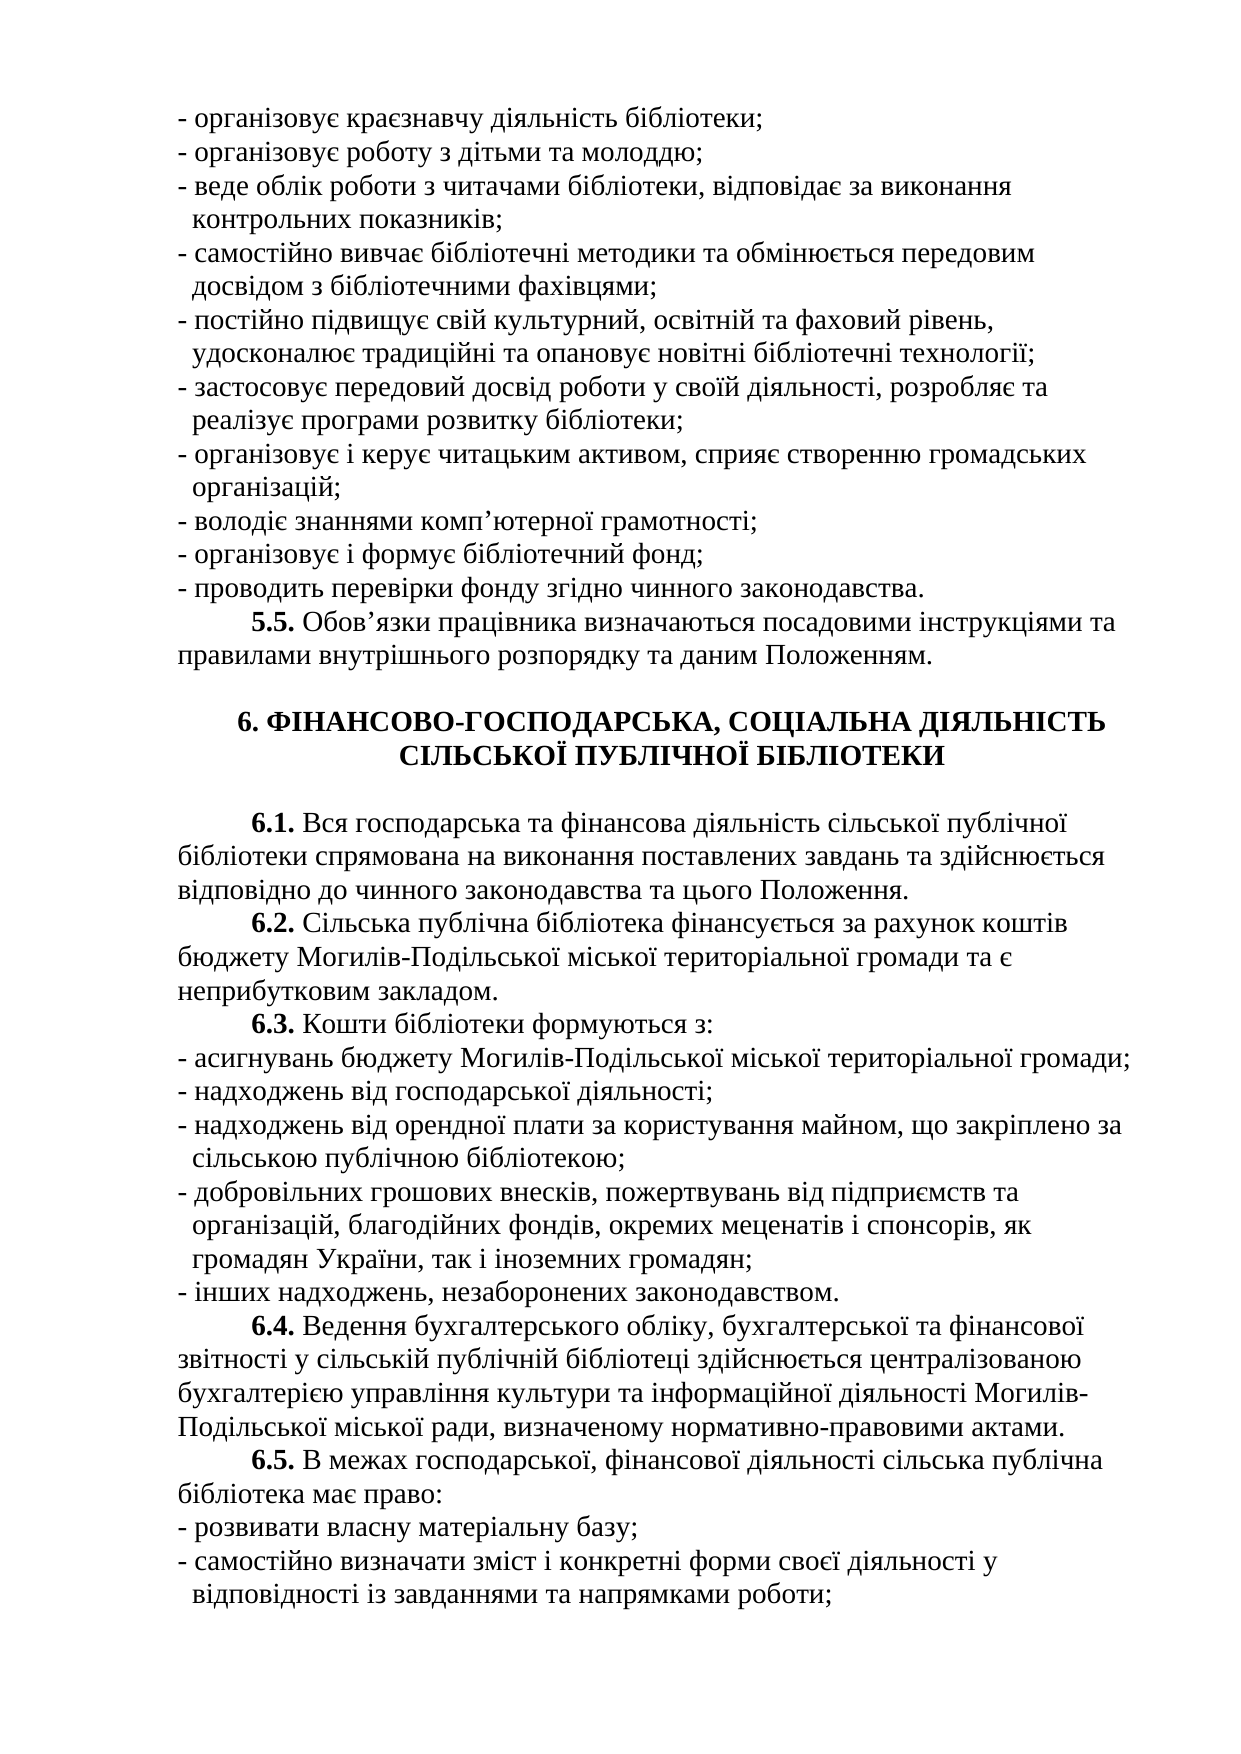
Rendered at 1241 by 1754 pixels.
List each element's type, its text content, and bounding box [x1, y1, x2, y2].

text - організовує і керує читацьким активом, сприяє створенню громадських [177, 436, 1167, 469]
text організацій, благодійних фондів, окремих меценатів і спонсорів, як [177, 1207, 1167, 1241]
text - організовує краєзнавчу діяльність бібліотеки; [177, 101, 1167, 134]
text відповідності із завданнями та напрямками роботи; [177, 1576, 1167, 1610]
text - організовує роботу з дітьми та молоддю; [177, 134, 1167, 168]
text 6.4. Ведення бухгалтерського обліку, бухгалтерської та фінансової звітності у сільській публічній бібліотеці здійснюється централізованою бухгалтерією управління культури та інформаційної діяльності Могилів-Подільської міської ради, визначеному нормативно-правовими актами. [177, 1308, 1167, 1442]
text - веде облік роботи з читачами бібліотеки, відповідає за виконання [177, 168, 1167, 201]
text сільською публічною бібліотекою; [177, 1140, 1167, 1174]
text - розвивати власну матеріальну базу; [177, 1509, 1167, 1543]
text 5.5. Обов’язки працівника визначаються посадовими інструкціями та правилами внутрішнього розпорядку та даним Положенням. [177, 604, 1167, 671]
text громадян України, так і іноземних громадян; [177, 1241, 1167, 1274]
text 6. ФІНАНСОВО-ГОСПОДАРСЬКА, СОЦІАЛЬНА ДІЯЛЬНІСТЬ СІЛЬСЬКОЇ ПУБЛІЧНОЇ БІБЛІОТЕКИ [177, 704, 1167, 771]
text - надходжень від орендної плати за користування майном, що закріплено за [177, 1107, 1167, 1140]
text реалізує програми розвитку бібліотеки; [177, 402, 1167, 436]
text досвідом з бібліотечними фахівцями; [177, 268, 1167, 302]
text - самостійно визначати зміст і конкретні форми своєї діяльності у [177, 1543, 1167, 1576]
text контрольних показників; [177, 201, 1167, 235]
text 6.5. В межах господарської, фінансової діяльності сільська публічна бібліотека має право: [177, 1442, 1167, 1509]
text - асигнувань бюджету Могилів-Подільської міської територіальної громади; [177, 1040, 1167, 1073]
text 6.3. Кошти бібліотеки формуються з: [177, 1006, 1167, 1040]
text - застосовує передовий досвід роботи у своїй діяльності, розробляє та [177, 369, 1167, 402]
text - надходжень від господарської діяльності; [177, 1073, 1167, 1107]
text - проводить перевірки фонду згідно чинного законодавства. [177, 570, 1167, 604]
text - організовує і формує бібліотечний фонд; [177, 537, 1167, 570]
text - самостійно вивчає бібліотечні методики та обмінюється передовим [177, 235, 1167, 268]
text - постійно підвищує свій культурний, освітній та фаховий рівень, [177, 302, 1167, 335]
text організацій; [177, 469, 1167, 503]
text - інших надходжень, незаборонених законодавством. [177, 1274, 1167, 1308]
text удосконалює традиційні та опановує новітні бібліотечні технології; [177, 335, 1167, 369]
text - добровільних грошових внесків, пожертвувань від підприємств та [177, 1174, 1167, 1207]
text 6.2. Сільська публічна бібліотека фінансується за рахунок коштів бюджету Могилів-Подільської міської територіальної громади та є неприбутковим закладом. [177, 906, 1167, 1006]
text 6.1. Вся господарська та фінансова діяльність сільської публічної бібліотеки спрямована на виконання поставлених завдань та здійснюється відповідно до чинного законодавства та цього Положення. [177, 805, 1167, 906]
text - володіє знаннями комп’ютерної грамотності; [177, 503, 1167, 537]
